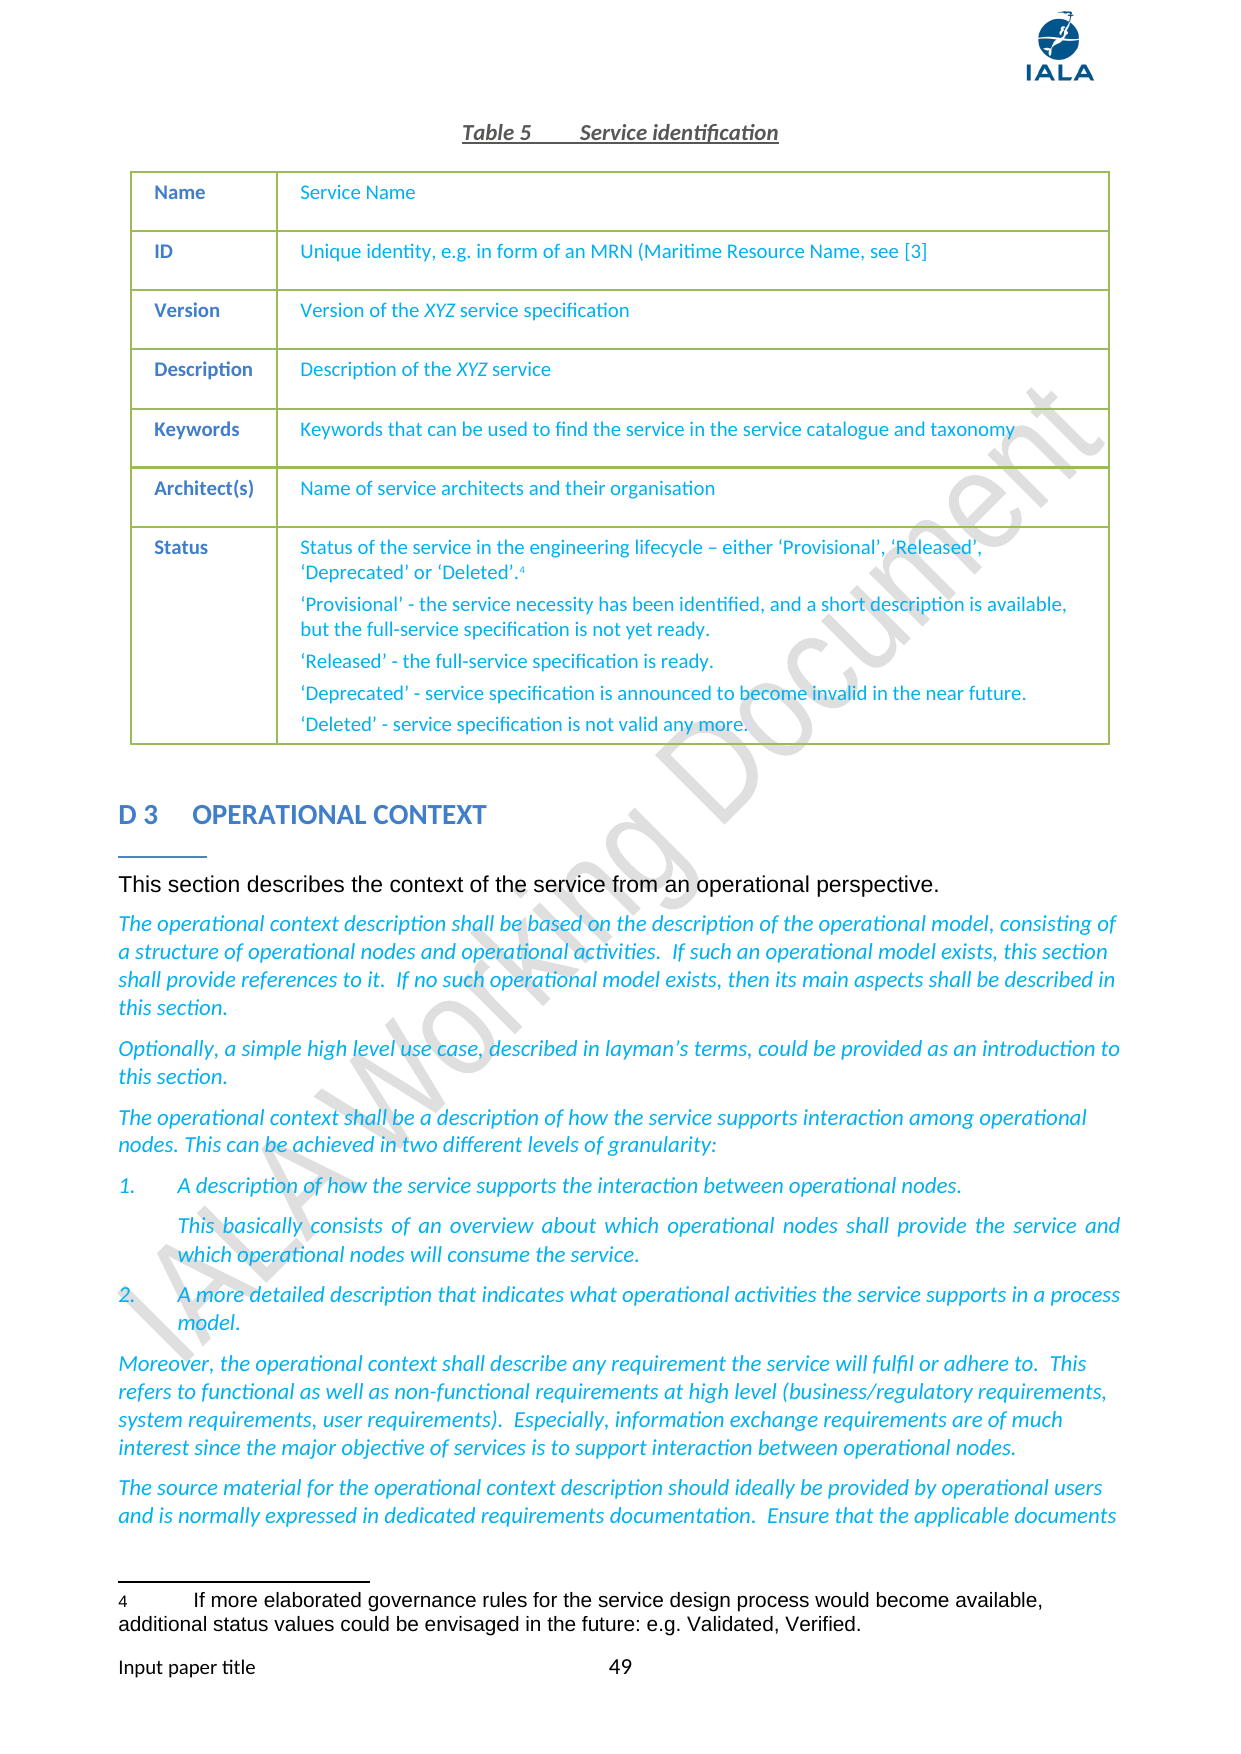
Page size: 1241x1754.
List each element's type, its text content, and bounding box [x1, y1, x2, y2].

list A description of how the service supports the interaction between operational nodes. [118, 1171, 1122, 1199]
table_cell Keywords [132, 410, 276, 466]
table_header Service Name [278, 173, 1108, 230]
picture [1011, 3, 1106, 96]
table_cell Description of the XYZ service [278, 350, 1108, 407]
table_header Name [132, 173, 276, 230]
list A more detailed description that indicates what operational activities the service supports in a process model. [118, 1280, 1122, 1336]
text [118, 1473, 1122, 1529]
table_cell Keywords that can be used to find the service in the service catalogue and taxonomy [278, 410, 1108, 466]
table_cell Description [132, 350, 276, 407]
table_cell Name of service architects and their organisation [278, 469, 1108, 526]
text Optionally, a simple high level use case, described in layman’s terms, could be provided as an introduction to this section. [118, 1034, 1122, 1090]
table_cell Version of the XYZ service specification [278, 291, 1108, 348]
text OPERATIONAL CONTEXT [118, 796, 1122, 832]
table_cell Architect(s) [132, 469, 276, 526]
text This section describes the context of the service from an operational perspective. [118, 871, 1122, 897]
table_cell Unique identity, e.g. in form of an MRN (Maritime Resource Name, see [3] [278, 232, 1108, 289]
table_cell ID [132, 232, 276, 289]
table_cell Version [132, 291, 276, 348]
text The operational context shall be a description of how the service supports interaction among operational nodes. This can be achieved in two different levels of granularity: [118, 1103, 1122, 1159]
list This basically consists of an overview about which operational nodes shall provide the service and which operational nodes will consume the service. [177, 1212, 1122, 1268]
text Service identification [118, 118, 1122, 146]
text Moreover, the operational context shall describe any requirement the service will fulfil or adhere to. This refers to functional as well as non-functional requirements at high level (business/regulatory requirements, system requirements, user requirements). Especially, information exchange requirements are of much interest since the major objective of services is to support interaction between operational nodes. [118, 1349, 1122, 1461]
table_cell Status of the service in the engineering lifecycle – either ‘Provisional’, ‘Released’, ‘Deprecated’ or ‘Deleted’. ‘Provisional’ - the service necessity has been identified, and a short description is available, but the full-service specification is not yet ready. ‘Released’ - the full-service specification is ready. ‘Deprecated’ - service specification is announced to become invalid in the near future. ‘Deleted’ - service specification is not valid any more. [278, 528, 1108, 743]
table_cell Status [132, 528, 276, 743]
text The operational context description shall be based on the description of the operational model, consisting of a structure of operational nodes and operational activities. If such an operational model exists, this section shall provide references to it. If no such operational model exists, then its main aspects shall be described in this section. [118, 909, 1122, 1022]
picture [922, 245, 926, 261]
